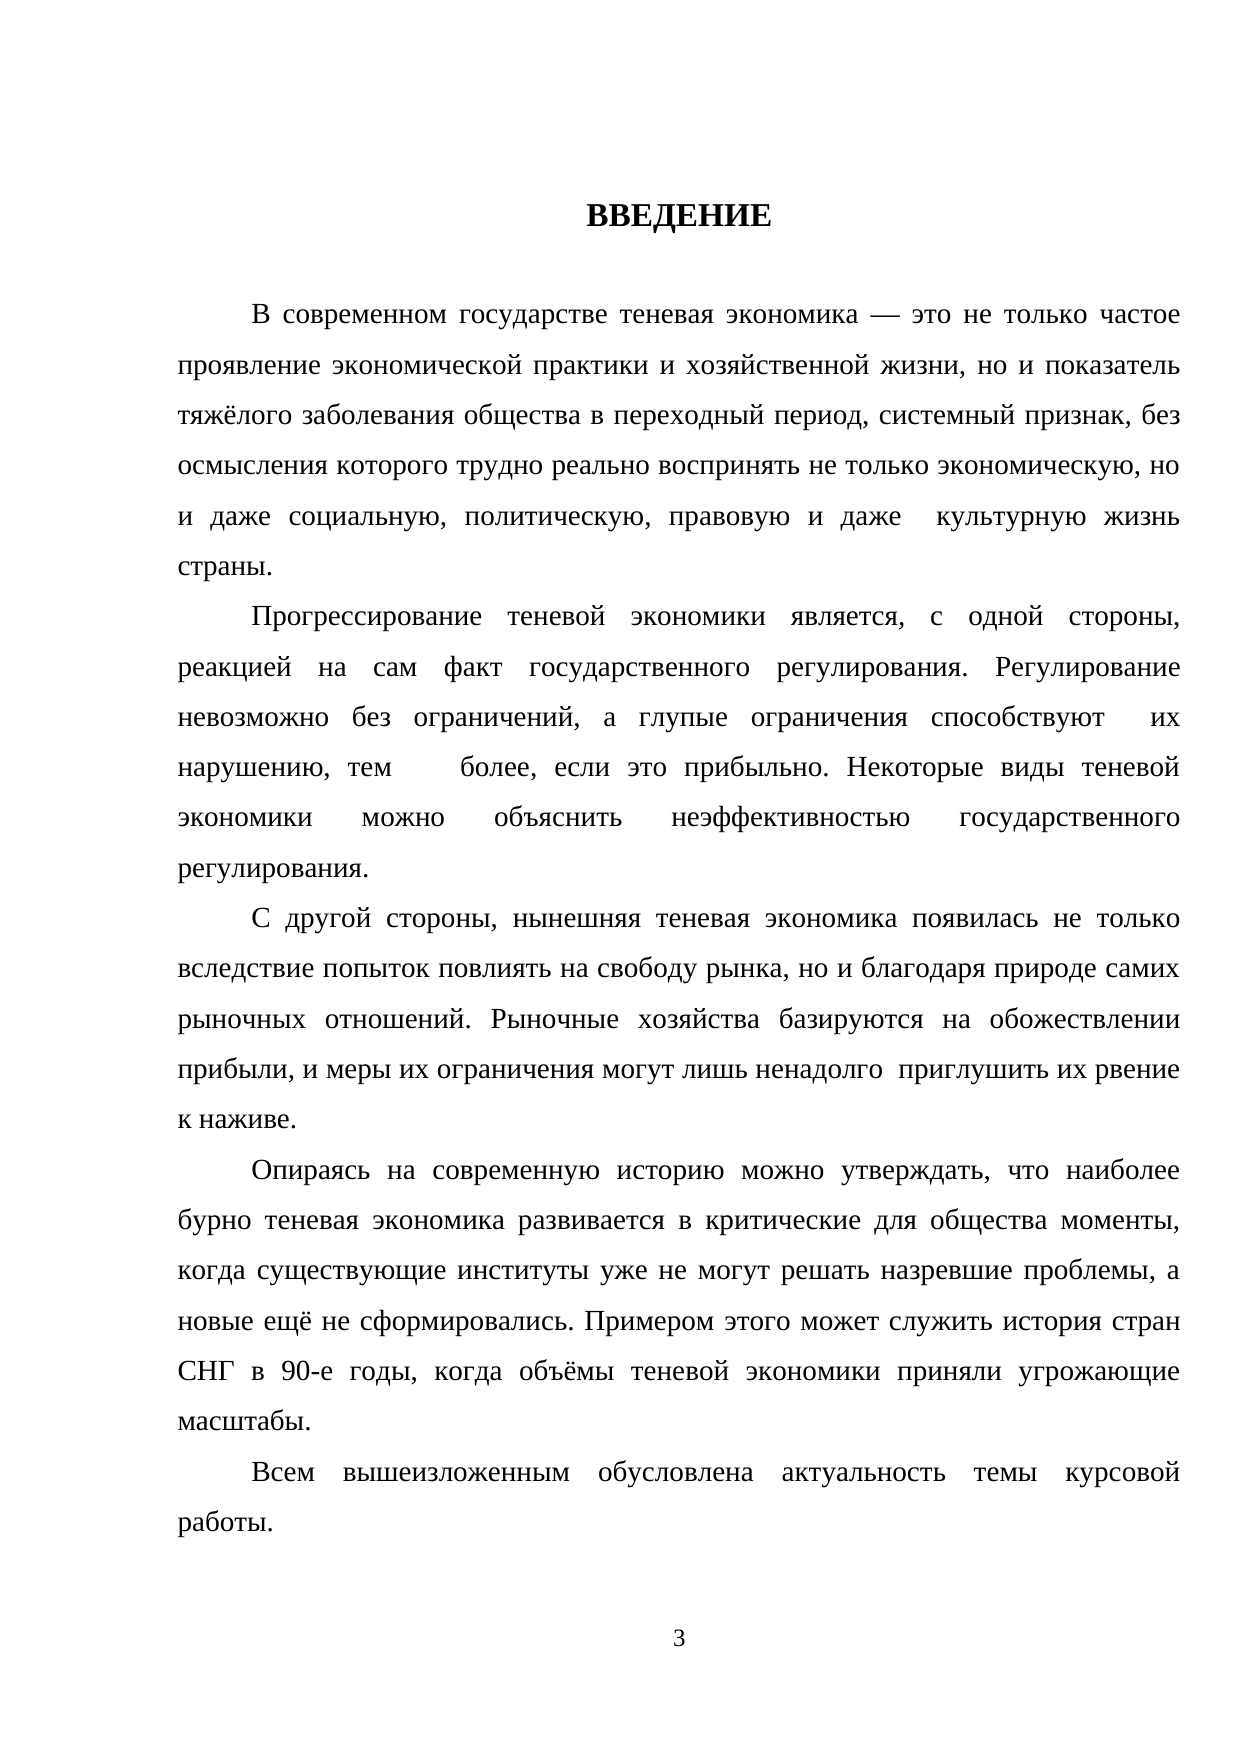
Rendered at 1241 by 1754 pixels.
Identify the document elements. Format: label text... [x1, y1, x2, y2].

text Прогрессирование теневой экономики является, с одной стороны, реакцией на сам факт государственного регулирования. Регулирование невозможно без ограничений, а глупые ограничения способствуют их нарушению, тем более, если это прибыльно. Некоторые виды теневой экономики можно объяснить неэффективностью государственного регулирования. [177, 598, 1181, 883]
text Всем вышеизложенным обусловлена актуальность темы курсовой работы. [177, 1454, 1181, 1537]
text В современном государстве теневая экономика — это не только частое проявление экономической практики и хозяйственной жизни, но и показатель тяжёлого заболевания общества в переходный период, системный признак, без осмысления которого трудно реально воспринять не только экономическую, но и даже социальную, политическую, правовую и даже культурную жизнь страны. [177, 296, 1181, 582]
text Опираясь на современную историю можно утверждать, что наиболее бурно теневая экономика развивается в критические для общества моменты, когда существующие институты уже не могут решать назревшие проблемы, а новые ещё не сформировались. Примером этого может служить история стран СНГ в 90-е годы, когда объёмы теневой экономики приняли угрожающие масштабы. [177, 1152, 1181, 1437]
text С другой стороны, нынешняя теневая экономика появилась не только вследствие попыток повлиять на свободу рынка, но и благодаря природе самих рыночных отношений. Рыночные хозяйства базируются на обожествлении прибыли, и меры их ограничения могут лишь ненадолго приглушить их рвение к наживе. [177, 900, 1181, 1135]
text ВВЕДЕНИЕ [177, 195, 1181, 233]
